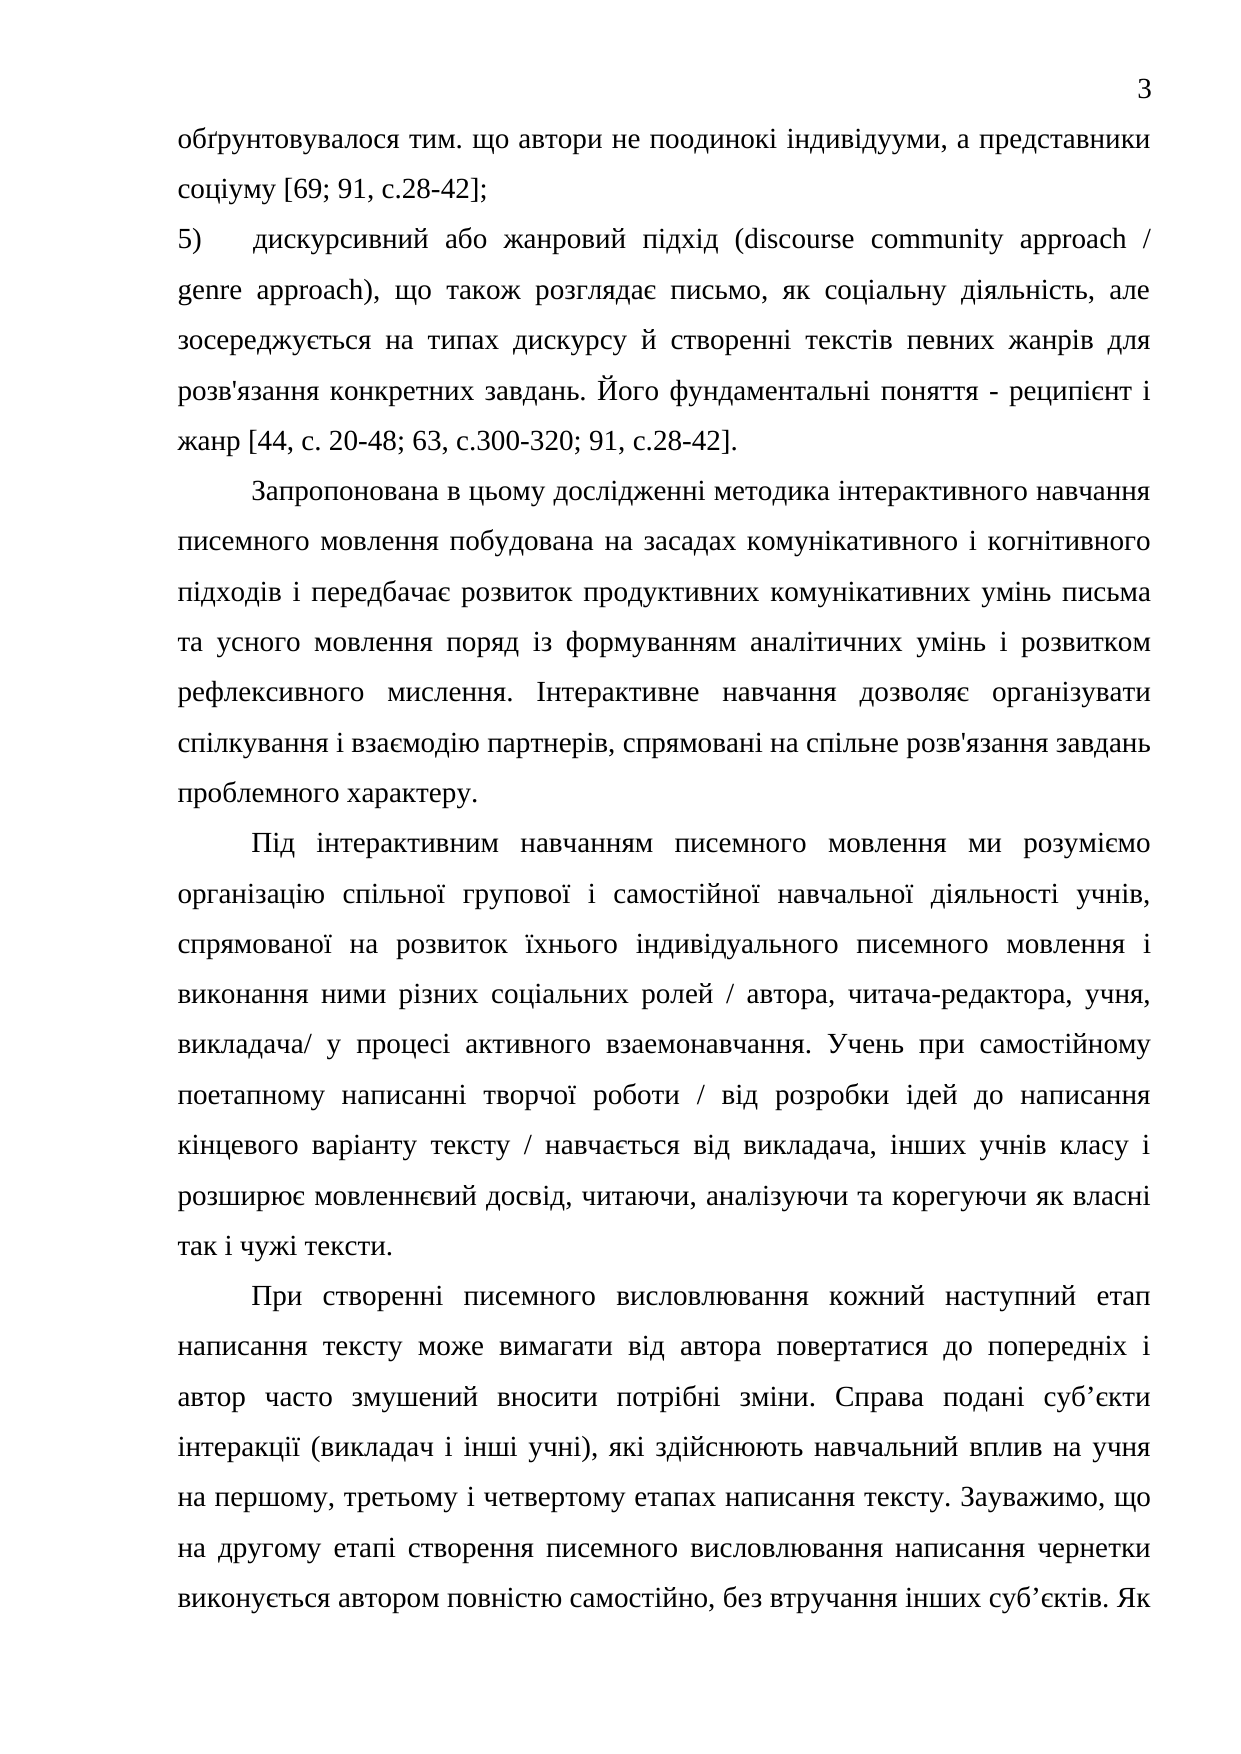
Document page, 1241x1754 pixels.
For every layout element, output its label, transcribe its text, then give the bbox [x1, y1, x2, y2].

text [177, 1278, 1152, 1614]
text Під інтерактивним навчанням писемного мовлення ми розуміємо організацію спільної групової і самостійної навчальної діяльності учнів, спрямованої на розвиток їхнього індивідуального писемного мовлення і виконання ними різних соціальних ролей / автора, читача-редактора, учня, викладача/ у процесі активного взаемонавчання. Учень при самостійному поетапному написанні творчої роботи / від розробки ідей до написання кінцевого варіанту тексту / навчається від викладача, інших учнів класу і розширює мовленнєвий досвід, читаючи, аналізуючи та корегуючи як власні так і чужі тексти. [177, 825, 1152, 1261]
list дискурсивний або жанровий підхід (discourse community approach / genre approach), що також розглядає письмо, як соціальну діяльність, але зосереджується на типах дискурсу й створенні текстів певних жанрів для розв'язання конкретних завдань. Його фундаментальні поняття - реципієнт і жанр [44, с. 20-48; 63, с.300-320; 91, с.28-42]. [177, 222, 1152, 456]
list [177, 121, 1152, 205]
text Запропонована в цьому дослідженні методика інтерактивного навчання писемного мовлення побудована на засадах комунікативного і когнітивного підходів і передбачає розвиток продуктивних комунікативних умінь письма та усного мовлення поряд із формуванням аналітичних умінь і розвитком рефлексивного мислення. Інтерактивне навчання дозволяє організувати спілкування і взаємодію партнерів, спрямовані на спільне розв'язання завдань проблемного характеру. [177, 473, 1152, 809]
